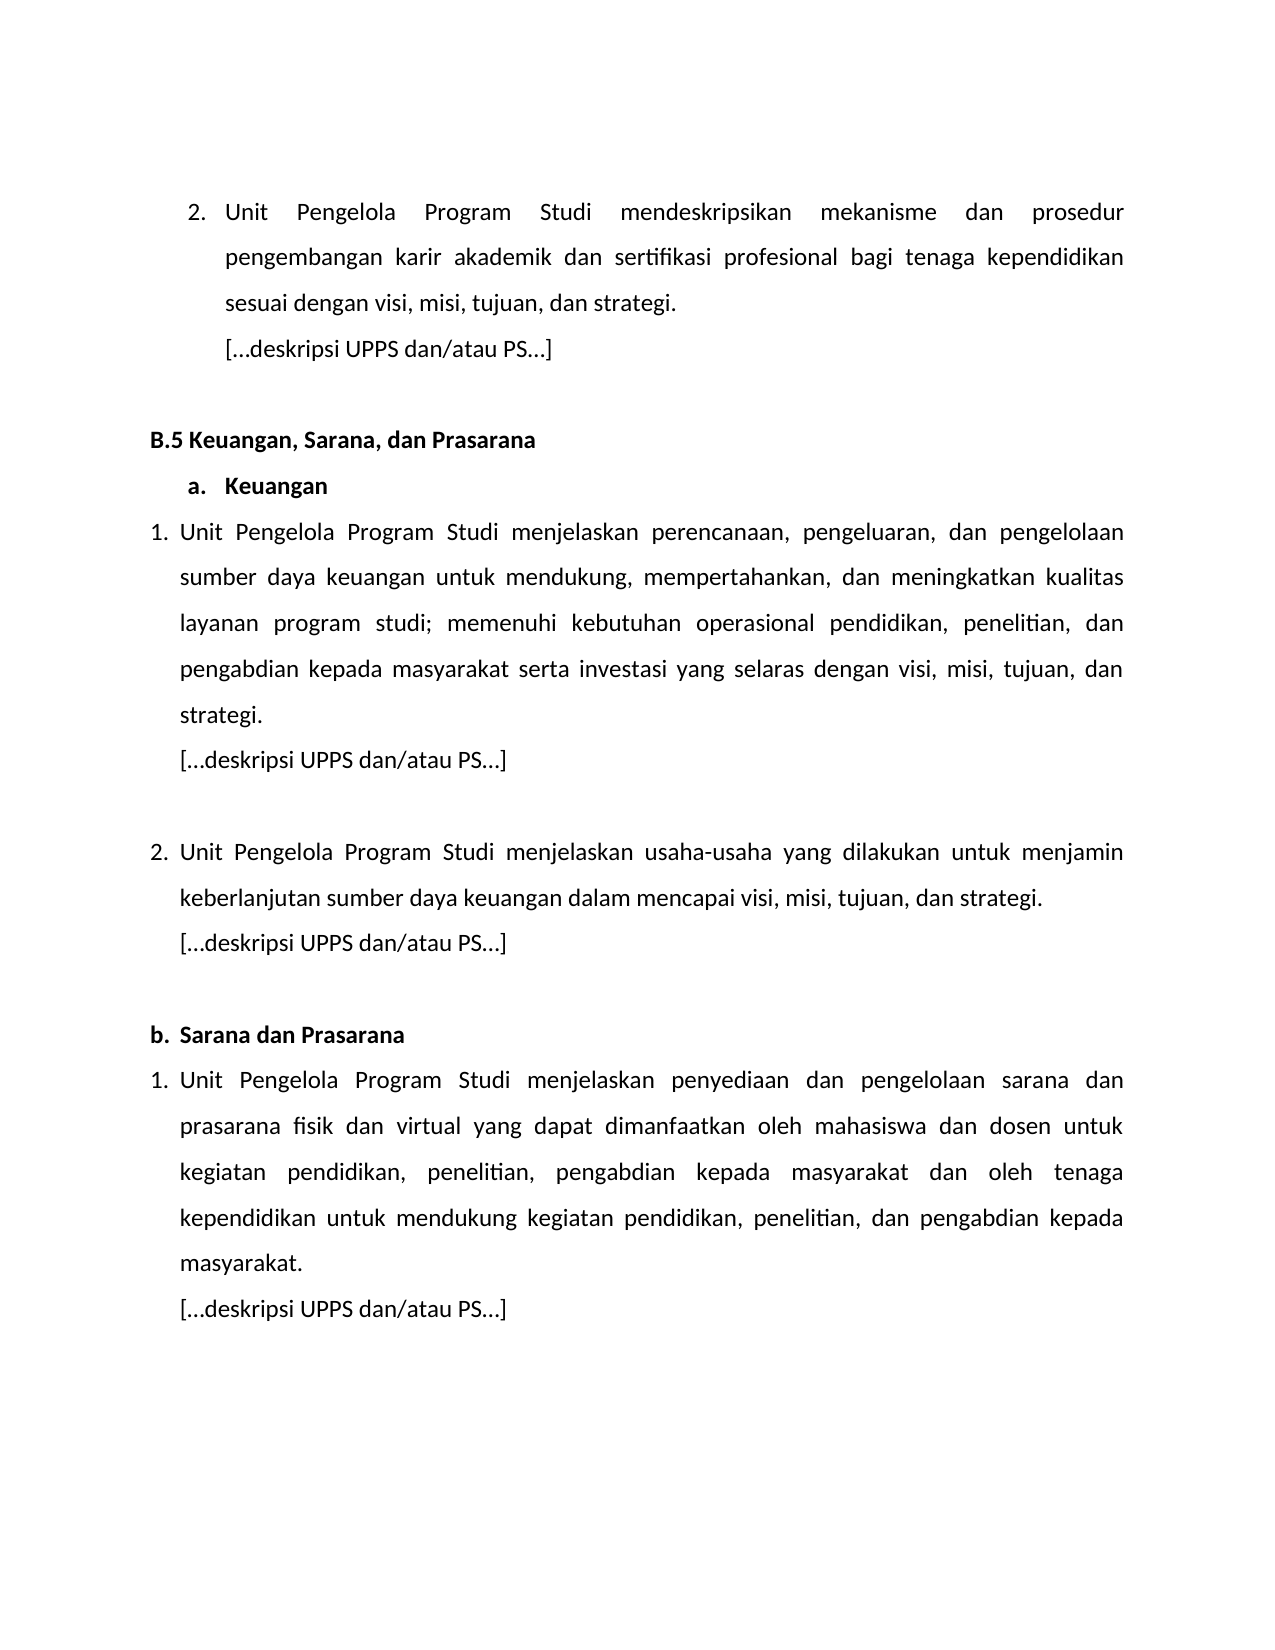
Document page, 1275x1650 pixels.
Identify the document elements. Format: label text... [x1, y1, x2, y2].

list […deskripsi UPPS dan/atau PS…] [225, 333, 1125, 363]
list Unit Pengelola Program Studi menjelaskan usaha-usaha yang dilakukan untuk menjamin keberlanjutan sumber daya keuangan dalam mencapai visi, misi, tujuan, dan strategi. [150, 836, 1125, 912]
subtitle B.5 Keuangan, Sarana, dan Prasarana [150, 424, 1125, 455]
list Unit Pengelola Program Studi menjelaskan penyediaan dan pengelolaan sarana dan prasarana fisik dan virtual yang dapat dimanfaatkan oleh mahasiswa dan dosen untuk kegiatan pendidikan, penelitian, pengabdian kepada masyarakat dan oleh tenaga kependidikan untuk mendukung kegiatan pendidikan, penelitian, dan pengabdian kepada masyarakat. [150, 1064, 1125, 1278]
list Keuangan [187, 470, 1125, 501]
text […deskripsi UPPS dan/atau PS…] [150, 744, 1125, 775]
list Unit Pengelola Program Studi menjelaskan perencanaan, pengeluaran, dan pengelolaan sumber daya keuangan untuk mendukung, mempertahankan, dan meningkatkan kualitas layanan program studi; memenuhi kebutuhan operasional pendidikan, penelitian, dan pengabdian kepada masyarakat serta investasi yang selaras dengan visi, misi, tujuan, dan strategi. [150, 516, 1125, 729]
text […deskripsi UPPS dan/atau PS…] [150, 1293, 1125, 1324]
list Sarana dan Prasarana [150, 1019, 1125, 1049]
list Unit Pengelola Program Studi mendeskripsikan mekanisme dan prosedur pengembangan karir akademik dan sertifikasi profesional bagi tenaga kependidikan sesuai dengan visi, misi, tujuan, dan strategi. [187, 196, 1125, 318]
text […deskripsi UPPS dan/atau PS…] [150, 927, 1125, 958]
